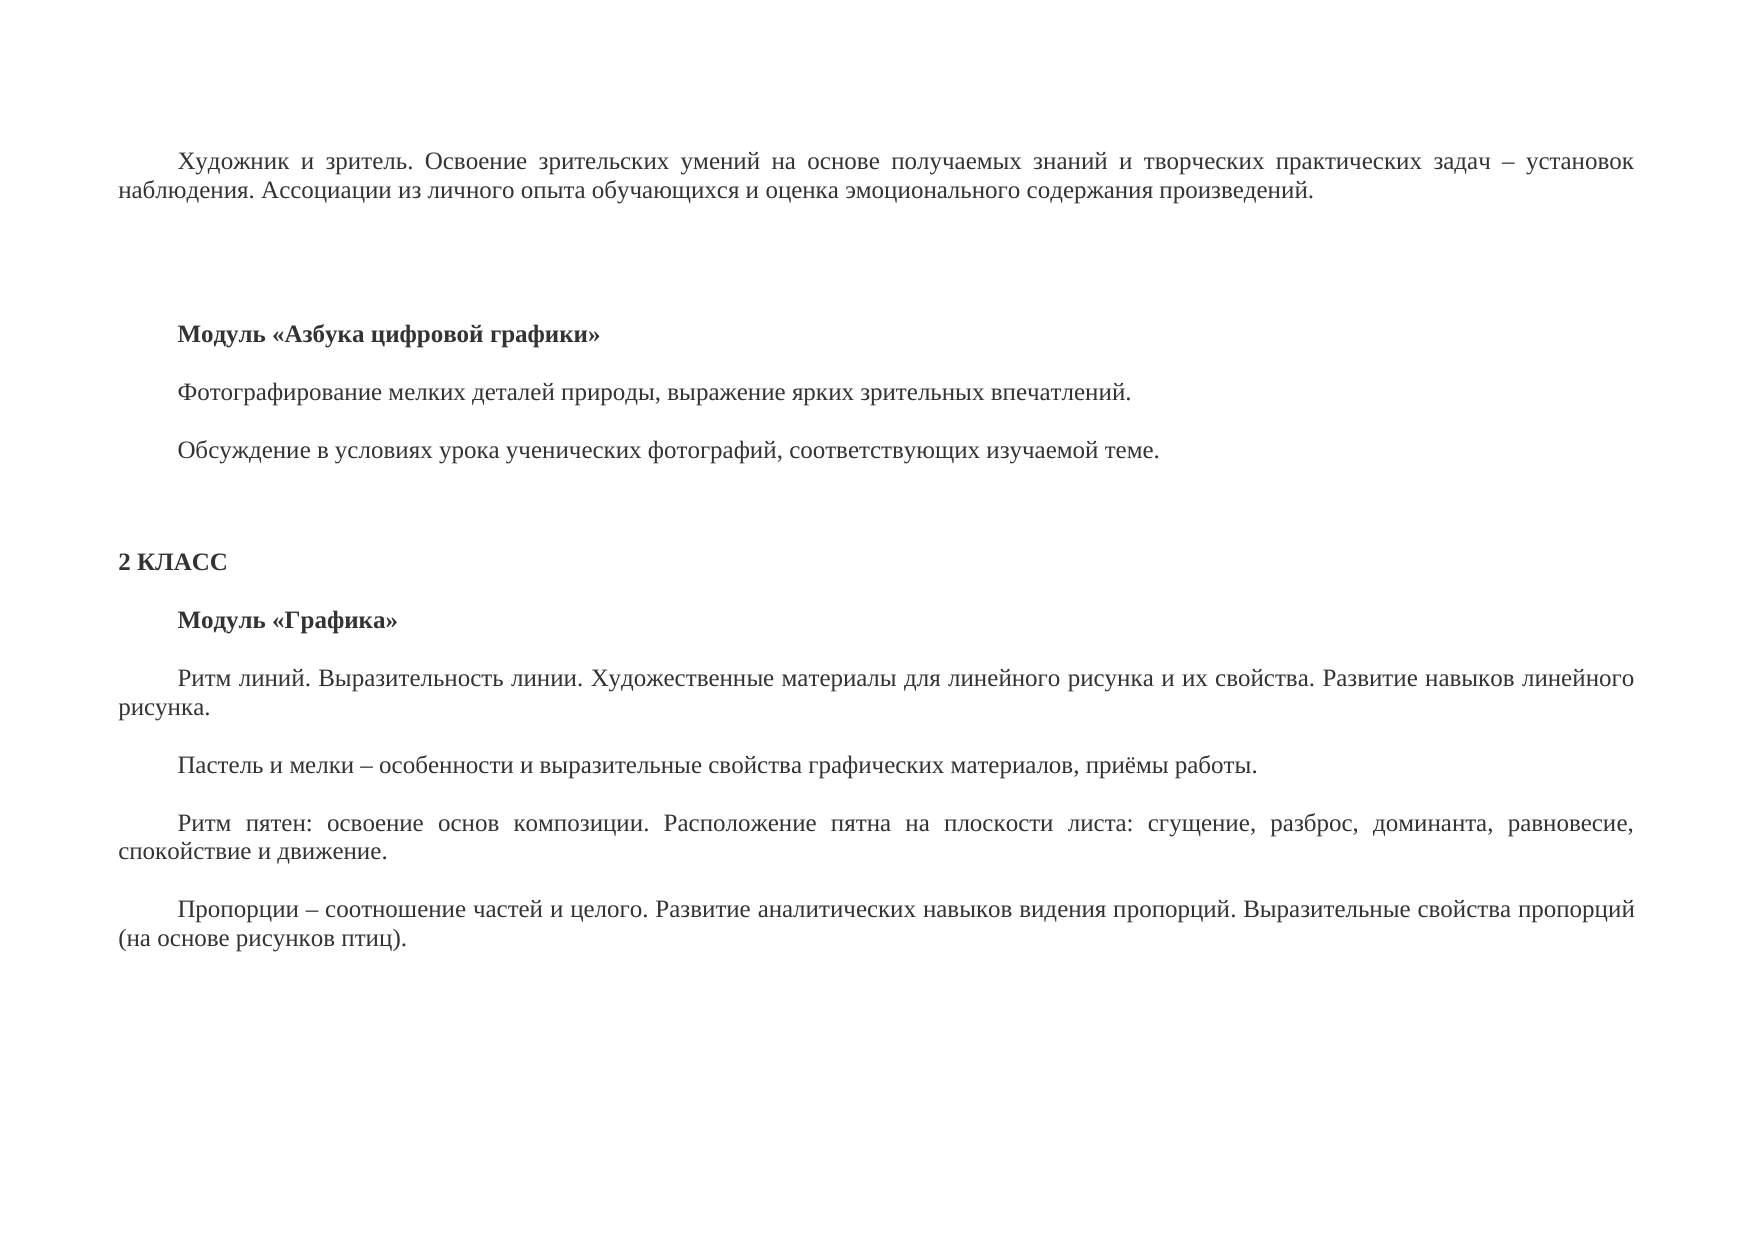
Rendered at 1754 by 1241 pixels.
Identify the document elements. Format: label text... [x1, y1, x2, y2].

text Ритм линий. Выразительность линии. Художественные материалы для линейного рисунка и их свойства. Развитие навыков линейного рисунка. [118, 663, 1636, 721]
text Ритм пятен: освоение основ композиции. Расположение пятна на плоскости листа: сгущение, разброс, доминанта, равновесие, спокойствие и движение. [118, 808, 1636, 865]
text Пастель и мелки – особенности и выразительные свойства графических материалов, приёмы работы. [118, 750, 1636, 778]
text Фотографирование мелких деталей природы, выражение ярких зрительных впечатлений. [118, 377, 1636, 406]
text Обсуждение в условиях урока ученических фотографий, соответствующих изучаемой теме. [118, 435, 1636, 464]
text Модуль «Азбука цифровой графики» [118, 319, 1636, 348]
text Модуль «Графика» [118, 605, 1636, 634]
text Художник и зритель. Освоение зрительских умений на основе получаемых знаний и творческих практических задач – установок наблюдения. Ассоциации из личного опыта обучающихся и оценка эмоционального содержания произведений. [118, 146, 1636, 204]
text 2 КЛАСС [118, 547, 1636, 576]
text Пропорции – соотношение частей и целого. Развитие аналитических навыков видения пропорций. Выразительные свойства пропорций (на основе рисунков птиц). [118, 894, 1636, 952]
